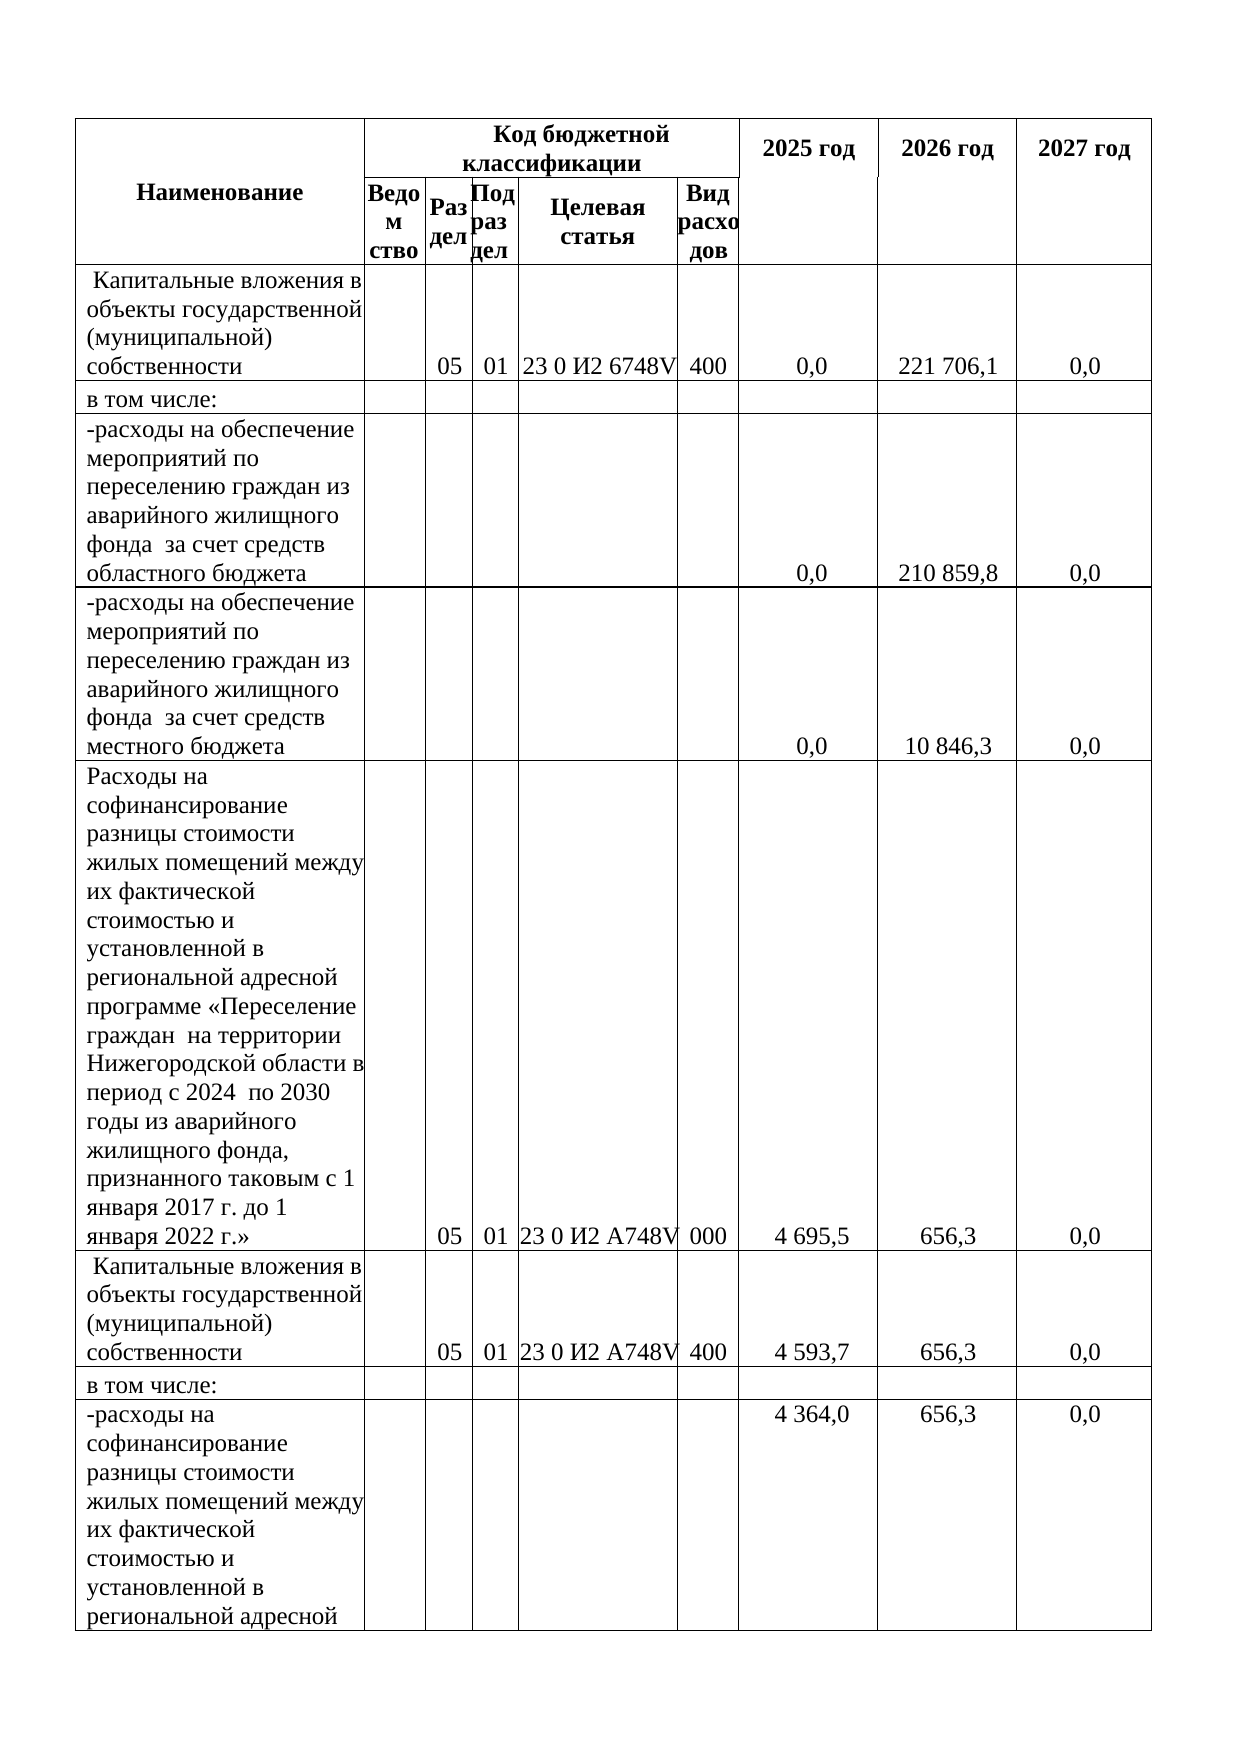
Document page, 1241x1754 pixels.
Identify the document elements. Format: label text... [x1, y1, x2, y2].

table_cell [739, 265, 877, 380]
table_header 2026 год [879, 119, 1016, 177]
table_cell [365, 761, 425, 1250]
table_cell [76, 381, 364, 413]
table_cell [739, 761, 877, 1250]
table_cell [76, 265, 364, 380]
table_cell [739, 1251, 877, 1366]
table_header 2025 год [740, 119, 878, 177]
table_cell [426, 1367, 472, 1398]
table_cell Целевая статья [519, 178, 677, 264]
table_cell Под раз дел [473, 178, 518, 264]
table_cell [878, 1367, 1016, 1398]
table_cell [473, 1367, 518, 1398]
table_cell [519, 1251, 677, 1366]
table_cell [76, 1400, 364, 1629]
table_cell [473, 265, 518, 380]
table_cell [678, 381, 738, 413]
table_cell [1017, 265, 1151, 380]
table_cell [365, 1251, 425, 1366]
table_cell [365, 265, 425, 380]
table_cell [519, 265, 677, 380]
table_cell Ведом ство [365, 178, 425, 264]
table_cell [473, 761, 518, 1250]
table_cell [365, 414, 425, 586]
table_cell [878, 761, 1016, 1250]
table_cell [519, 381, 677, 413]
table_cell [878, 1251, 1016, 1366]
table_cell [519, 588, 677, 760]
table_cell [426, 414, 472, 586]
table_header Наименование [76, 119, 364, 264]
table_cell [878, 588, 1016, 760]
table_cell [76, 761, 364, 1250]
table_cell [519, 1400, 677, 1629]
table_cell Вид расходов [678, 178, 738, 264]
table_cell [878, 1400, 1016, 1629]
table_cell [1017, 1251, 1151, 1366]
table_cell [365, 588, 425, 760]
table_header Код бюджетной классификации [365, 119, 739, 177]
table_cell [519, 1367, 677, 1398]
table_cell [739, 177, 877, 264]
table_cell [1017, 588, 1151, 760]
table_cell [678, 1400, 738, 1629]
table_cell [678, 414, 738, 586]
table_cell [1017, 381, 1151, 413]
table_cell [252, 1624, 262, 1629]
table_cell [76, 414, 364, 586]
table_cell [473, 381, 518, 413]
table_header 2027 год [1017, 119, 1151, 177]
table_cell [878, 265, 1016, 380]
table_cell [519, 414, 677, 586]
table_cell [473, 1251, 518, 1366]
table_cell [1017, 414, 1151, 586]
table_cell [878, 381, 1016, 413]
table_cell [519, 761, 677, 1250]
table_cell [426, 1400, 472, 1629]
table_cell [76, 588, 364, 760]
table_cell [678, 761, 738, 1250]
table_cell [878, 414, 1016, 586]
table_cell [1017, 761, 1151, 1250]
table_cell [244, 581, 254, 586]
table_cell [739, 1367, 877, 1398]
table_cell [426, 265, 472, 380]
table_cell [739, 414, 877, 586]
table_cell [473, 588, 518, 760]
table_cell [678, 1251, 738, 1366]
table_cell Раз дел [426, 178, 472, 264]
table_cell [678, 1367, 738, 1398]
table_cell [1017, 177, 1151, 264]
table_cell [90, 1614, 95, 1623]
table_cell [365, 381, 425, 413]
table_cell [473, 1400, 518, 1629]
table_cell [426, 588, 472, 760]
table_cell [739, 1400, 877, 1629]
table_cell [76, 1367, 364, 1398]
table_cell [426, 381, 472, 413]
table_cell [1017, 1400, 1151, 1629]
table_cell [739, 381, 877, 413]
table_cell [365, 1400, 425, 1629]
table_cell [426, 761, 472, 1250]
table_cell [878, 177, 1016, 264]
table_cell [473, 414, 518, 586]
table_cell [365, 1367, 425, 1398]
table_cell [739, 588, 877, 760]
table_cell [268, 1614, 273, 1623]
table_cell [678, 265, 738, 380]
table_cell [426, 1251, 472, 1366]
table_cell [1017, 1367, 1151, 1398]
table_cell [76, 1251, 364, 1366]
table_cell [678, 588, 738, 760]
